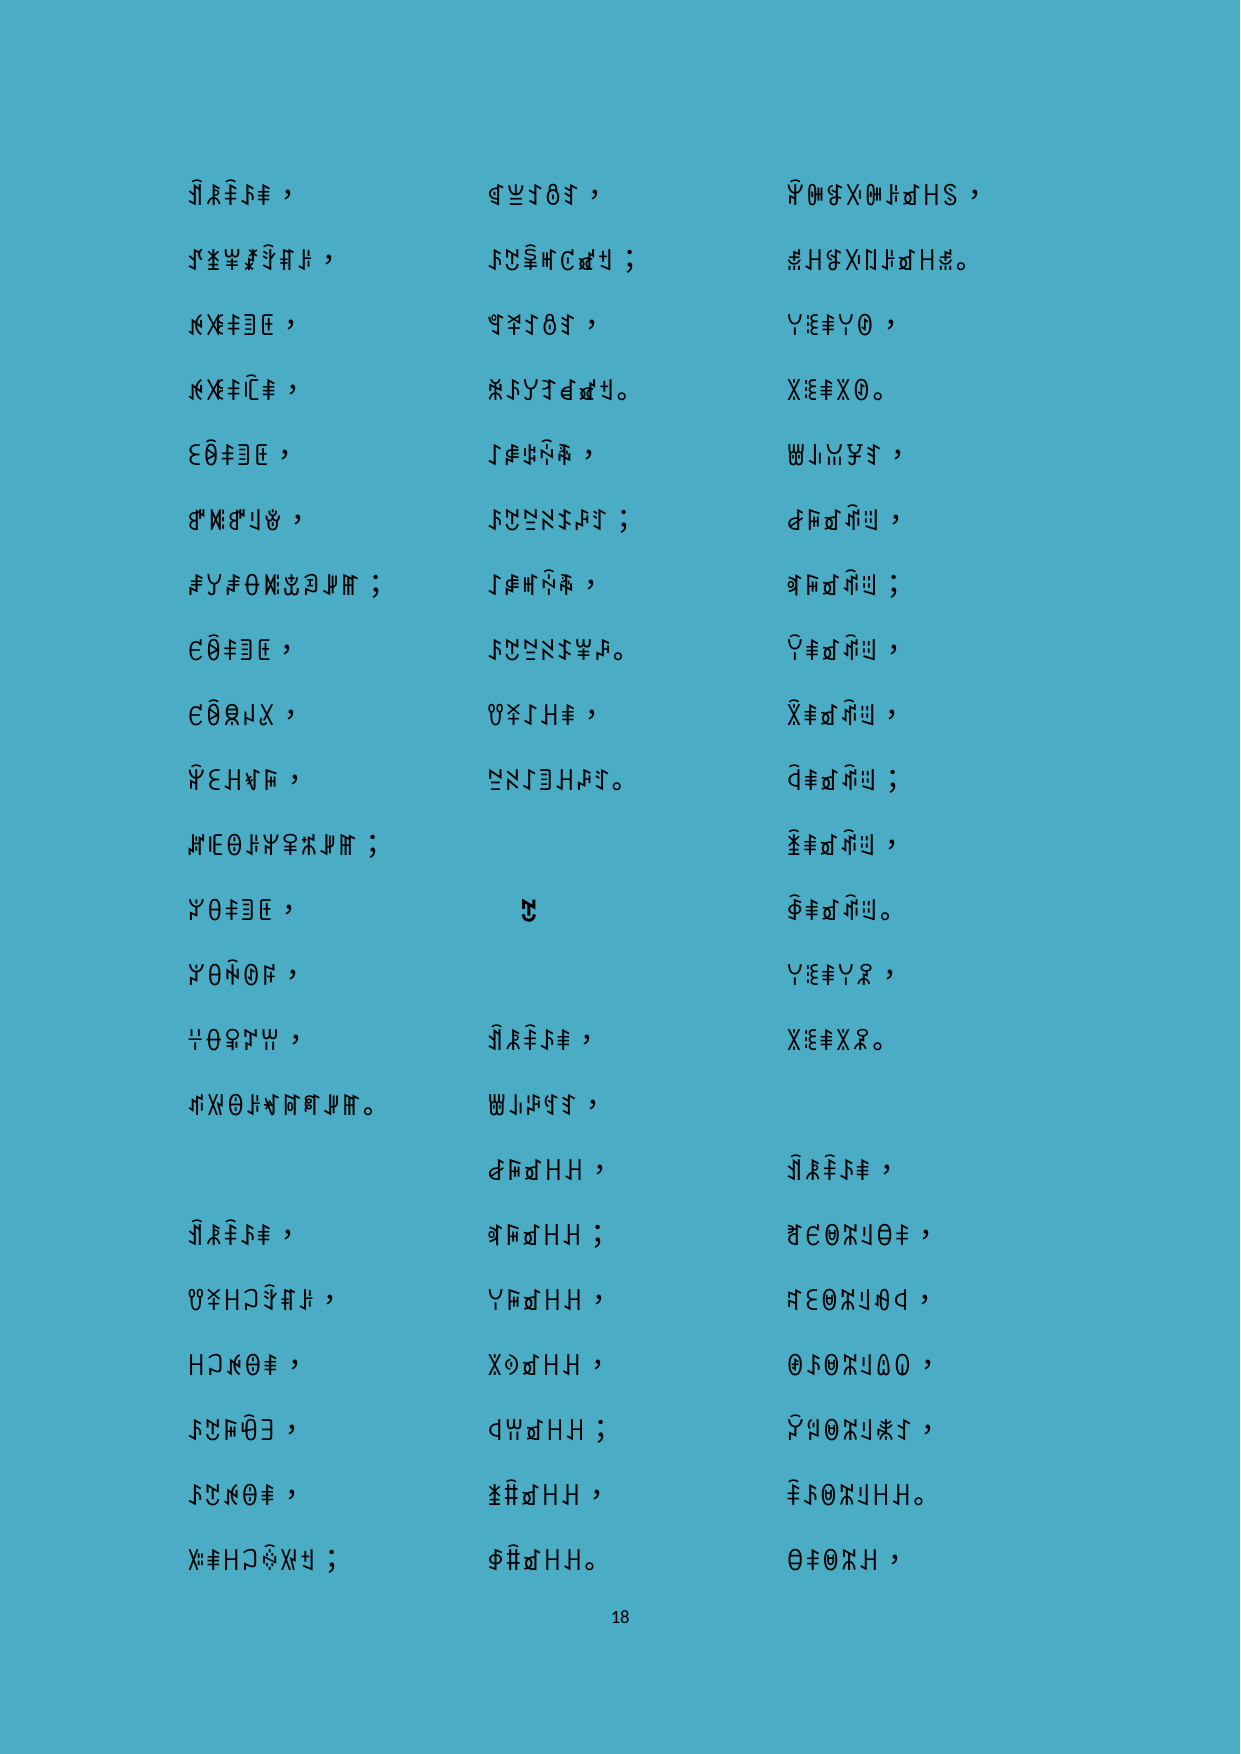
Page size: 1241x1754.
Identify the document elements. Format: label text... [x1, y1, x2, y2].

text ꌺꇖꊂꋊꁵꇮꄸ； [487, 487, 753, 552]
text ꑿꆨꌋꈤꊪ， [187, 682, 454, 747]
text ꅡꈭꉘꉩꆏ， [487, 292, 753, 357]
text ꌩꊫꑌꌩꈻ， [786, 942, 1053, 1007]
text ꇈꑌꀃꁭꂥ。 [786, 877, 1053, 942]
text ꇭꂷꅧꇗꀕ， [187, 1007, 454, 1072]
text ꀎꋏꀿꃀꇫꐥꌠ， [187, 1267, 454, 1332]
text ꌺꇖꋦꀹꎆ， [187, 1397, 454, 1462]
text ꌺꇖꊂꋊꁵꂸꇮ。 [487, 617, 753, 682]
text ꉌꇨꅪꏷꑌ， [187, 357, 454, 422]
text ꆀꋦꀃꀿꃅ， [487, 1137, 753, 1202]
text ꇓꎍꀃꀿꃅ， [487, 1332, 753, 1397]
text ꑿꆨꅪꄤꏹ， [187, 617, 454, 682]
text ꇓꊫꑌꇓꊸ。 [786, 357, 1053, 422]
text ꐓꇌꇵꄓꆹꌿꉘ， [786, 1397, 1053, 1462]
text ꃢꆪꅪꄤꏹ， [187, 877, 454, 942]
text ꆲꁏꉎꋌꁏꌠꀃꀿꌗ， [786, 162, 1053, 227]
text ꅇꃅꉎꋌꇁꌠꀃꀿꅇ。 [786, 227, 1053, 292]
text ꇖ [487, 877, 753, 942]
text ꇪꀮꈂꉐꆏ， [487, 1072, 753, 1137]
text ꆫꌦꆫꂷꐻꒃꀣꎼꂵ； [187, 552, 454, 617]
text ꋍꍂꌒꏡꎹ， [487, 422, 753, 487]
text ꏰꌺꇵꄓꆹꅔꐎ， [786, 1332, 1053, 1397]
text ꇪꀮꈍꐯꆏ， [786, 422, 1053, 487]
text ꀉꂿꅩꌺꑌ， [487, 1007, 753, 1072]
text ꀉꂿꅩꌺꑌ， [187, 1202, 454, 1267]
text ꒉꀕꀃꀿꃅ； [487, 1397, 753, 1462]
text ꌩꋦꀃꀿꃅ， [487, 1267, 753, 1332]
text ꆗꌺꌦꆈꀸꑵꉬ。 [487, 357, 753, 422]
text ꇉꐙꀃꀿꃅ。 [487, 1527, 753, 1592]
text ꃱꐻꃱꆹꎴ， [187, 487, 454, 552]
text ꇒꑌꀃꁭꂥ， [786, 682, 1053, 747]
text ꁮꑟꎔꌠꏝꌸꈘꎼꂵ。 [187, 1072, 454, 1137]
text ꐛꑿꇵꄓꆹꃪꅪ， [786, 1202, 1053, 1267]
text ꊂꋊꋍꄤꃅꇮꄸ。 [487, 747, 753, 812]
text ꏦꍠꎔꌠꆳꅥꎓꎼꂵ； [187, 812, 454, 877]
text ꁦꑌꀃꁭꂥ， [786, 812, 1053, 877]
text ꀉꂿꅩꌺꑌ， [786, 1137, 1053, 1202]
text ꁧꐙꀃꀿꃅ， [487, 1462, 753, 1527]
text ꆲꏂꃅꃴꋦ， [187, 747, 454, 812]
text ꉜꏂꇵꄓꆹꆂꒉ， [786, 1267, 1053, 1332]
text ꌩꊫꑌꌩꊸ， [786, 292, 1053, 357]
text ꏂꆨꅪꄤꏹ， [187, 422, 454, 487]
text ꋍꍂꎭꏡꎹ， [487, 552, 753, 617]
text ꀋꁧꂸꊨꇫꐥꌠ， [187, 227, 454, 292]
text ꁍꁈꉘꉩꆏ， [487, 162, 753, 227]
text ꉷꋦꀃꁭꂥ； [786, 552, 1053, 617]
text ꉷꋦꀃꀿꃅ； [487, 1202, 753, 1267]
text ꌺꇖꈛꎭꊐꑵꉬ； [487, 227, 753, 292]
text ꃪꅪꇵꄓꃅ， [786, 1527, 1053, 1592]
text ꀉꂿꅩꌺꑌ， [187, 162, 454, 227]
text ꋚꑌꀿꃀꍇꑟꉬ； [187, 1527, 454, 1592]
text ꉌꇨꅪꄤꏹ， [187, 292, 454, 357]
text ꀎꋏꋍꃅꑌ， [487, 682, 753, 747]
text ꀿꃀꉌꎔꑌ， [187, 1332, 454, 1397]
text ꌺꇖꉌꎔꑌ， [187, 1462, 454, 1527]
text ꃢꆪꑬꊸꌬ， [187, 942, 454, 1007]
text ꅩꌺꇵꄓꆹꀿꃅ。 [786, 1462, 1053, 1527]
text ꆀꋦꀃꁭꂥ， [786, 487, 1053, 552]
text ꌨꑌꀃꁭꂥ， [786, 617, 1053, 682]
text ꇓꊫꑌꇓꈻ。 [786, 1007, 1053, 1072]
text ꒈꑌꀃꁭꂥ； [786, 747, 1053, 812]
